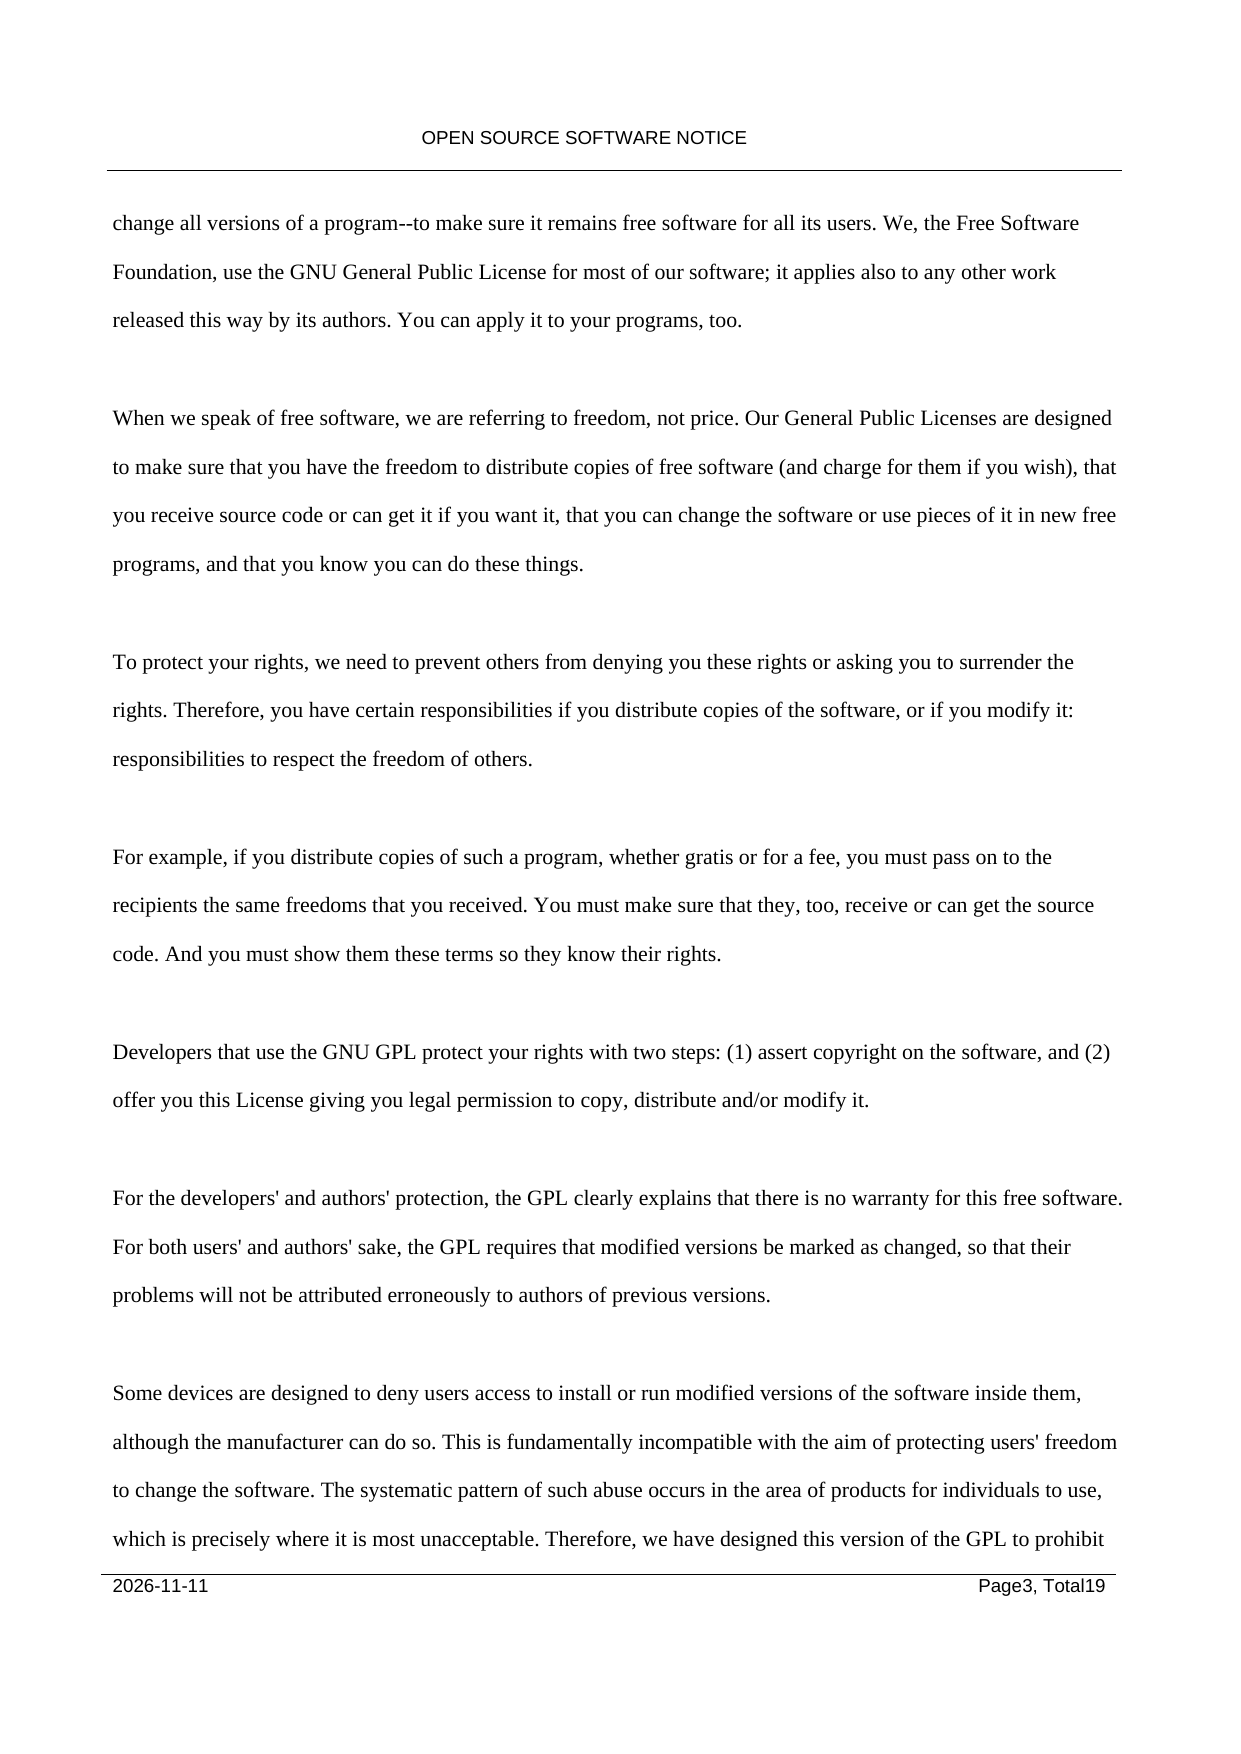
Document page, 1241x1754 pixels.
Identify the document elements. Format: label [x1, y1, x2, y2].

text [112, 206, 1128, 1555]
